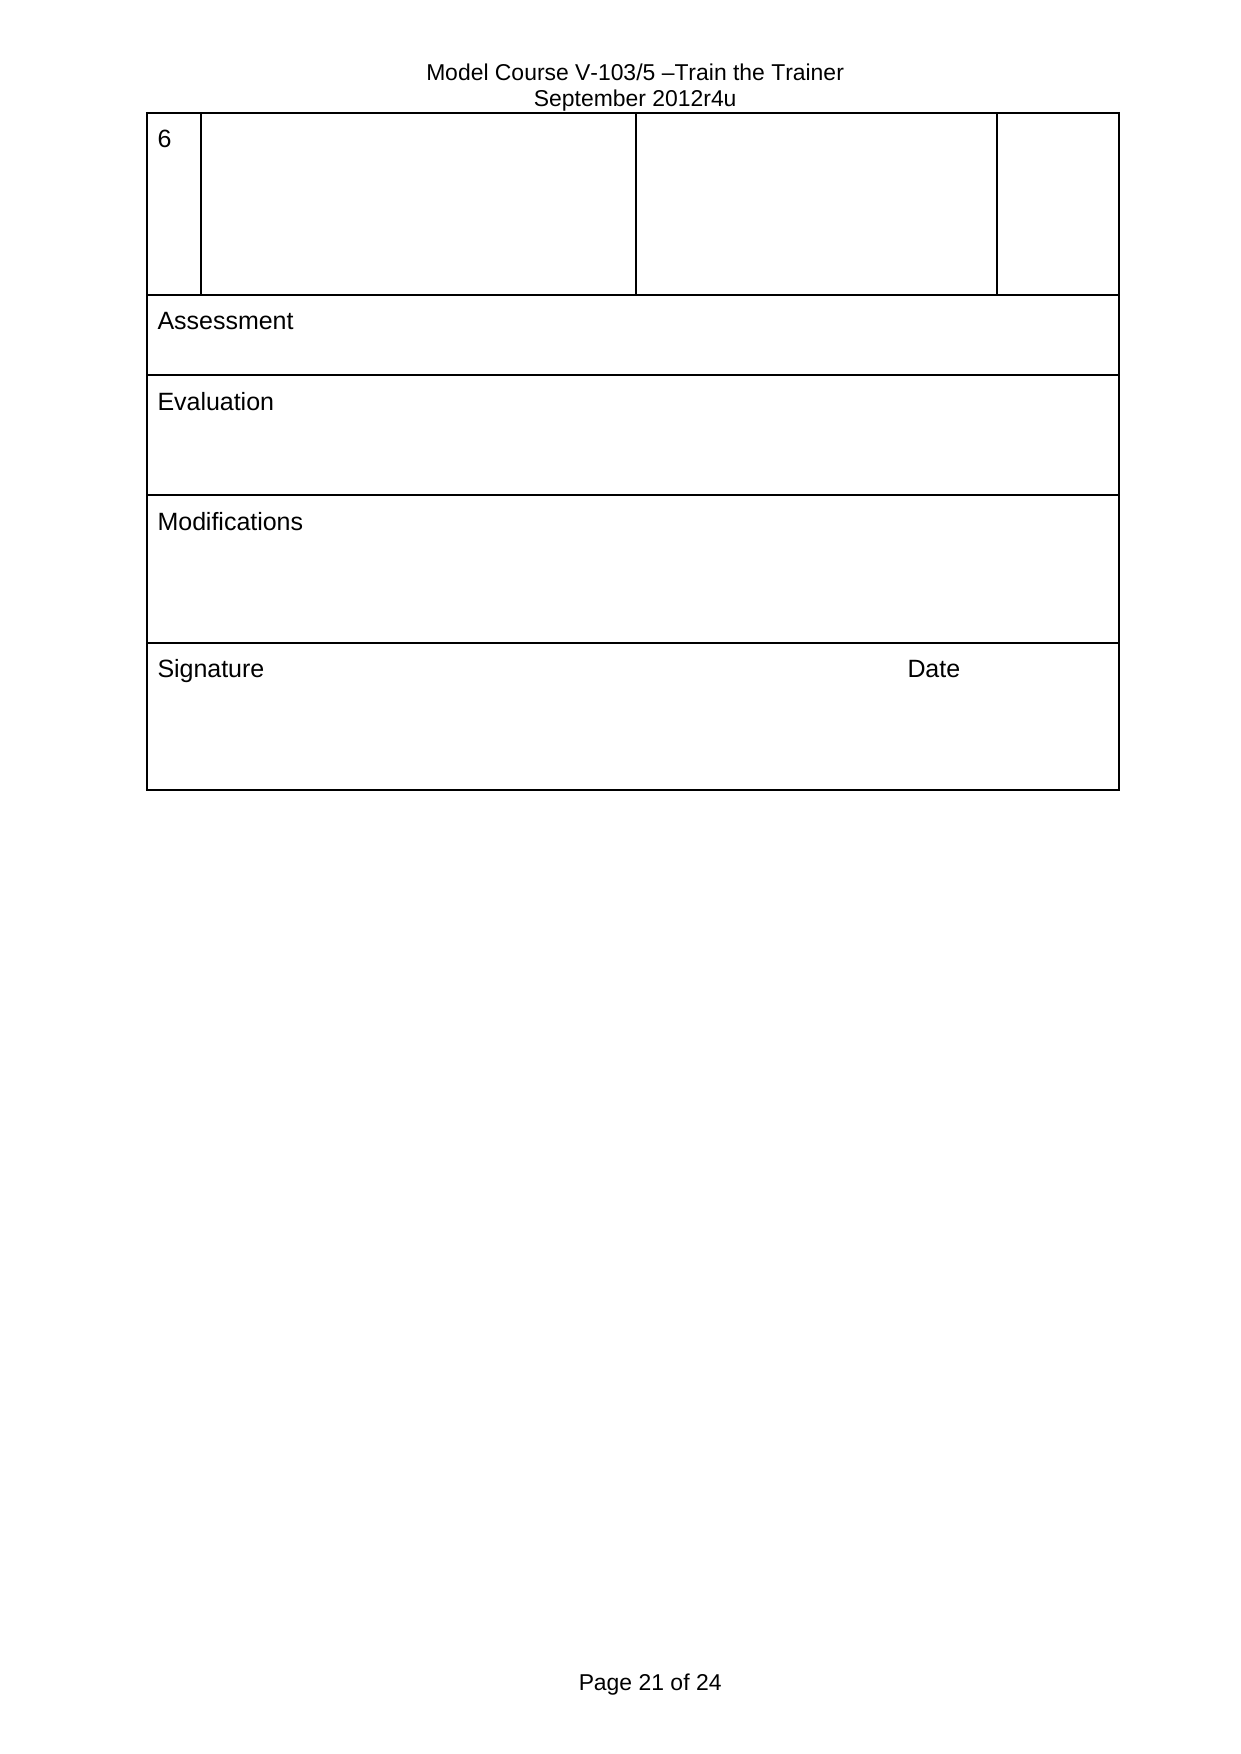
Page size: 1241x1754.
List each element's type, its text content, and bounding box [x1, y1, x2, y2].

table_cell Modifications [148, 496, 1118, 642]
table_cell Signature Date [148, 644, 1118, 789]
table_cell [998, 114, 1118, 294]
table_cell Evaluation [148, 376, 1118, 494]
table_cell Assessment [148, 296, 1118, 374]
table_cell [637, 114, 996, 294]
table_cell 6 [148, 114, 200, 294]
table_cell [202, 114, 635, 294]
